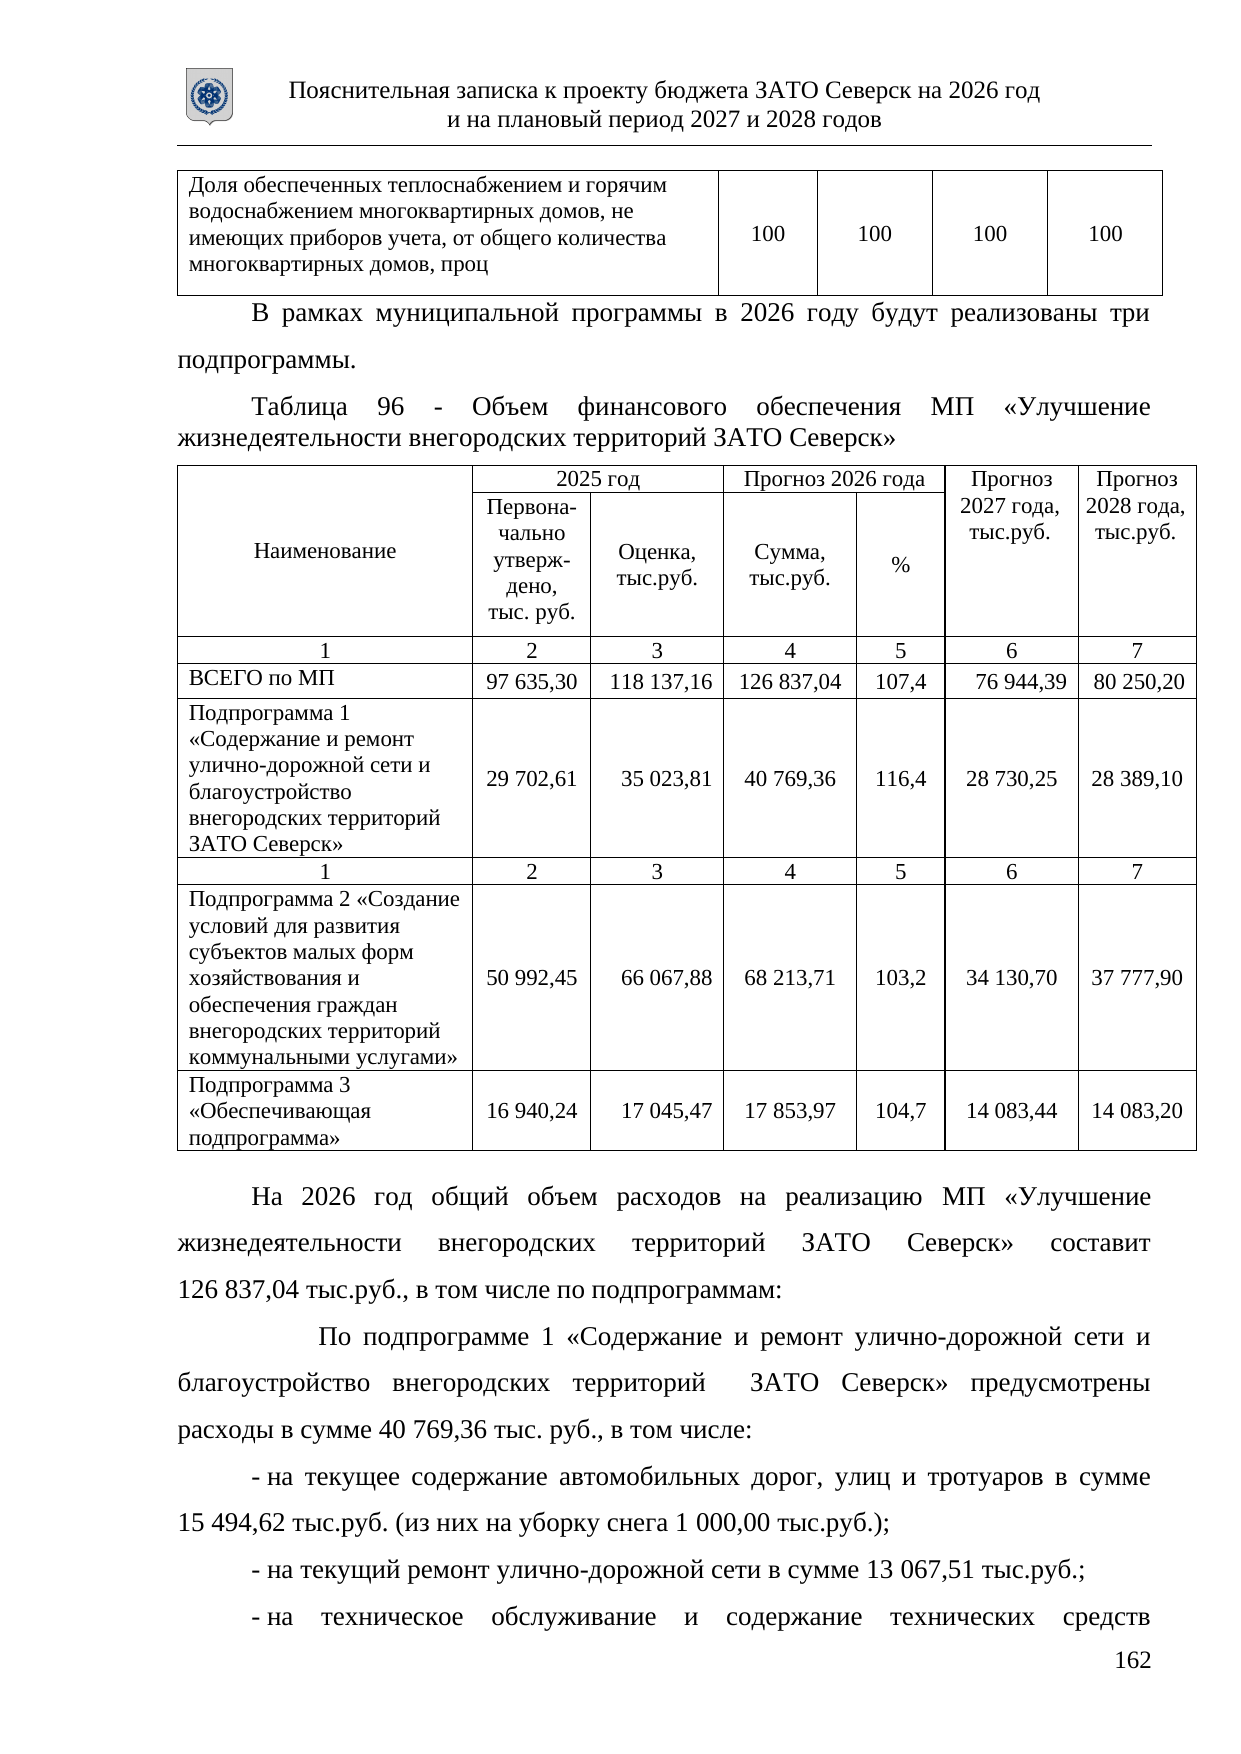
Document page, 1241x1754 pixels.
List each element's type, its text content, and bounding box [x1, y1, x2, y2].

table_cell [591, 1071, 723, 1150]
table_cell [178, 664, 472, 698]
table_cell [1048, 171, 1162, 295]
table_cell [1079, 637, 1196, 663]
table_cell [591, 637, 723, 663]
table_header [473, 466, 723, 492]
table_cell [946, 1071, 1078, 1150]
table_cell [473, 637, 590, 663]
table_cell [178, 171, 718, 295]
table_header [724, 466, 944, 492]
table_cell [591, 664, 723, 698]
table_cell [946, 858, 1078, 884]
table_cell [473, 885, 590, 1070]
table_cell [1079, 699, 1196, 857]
text По подпрограмме 1 «Содержание и ремонт улично-дорожной сети и благоустройство внегородских территорий ЗАТО Северск» предусмотрены расходы в сумме 40 769,36 тыс. руб., в том числе: [177, 1320, 1152, 1444]
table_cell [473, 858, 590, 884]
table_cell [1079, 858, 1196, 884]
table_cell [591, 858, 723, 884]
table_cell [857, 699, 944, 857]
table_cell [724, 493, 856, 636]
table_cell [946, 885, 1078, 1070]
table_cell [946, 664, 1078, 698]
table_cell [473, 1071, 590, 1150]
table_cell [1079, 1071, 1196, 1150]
text - на текущее содержание автомобильных дорог, улиц и тротуаров в сумме 15 494,62 тыс.руб. (из них на уборку снега 1 000,00 тыс.руб.); [177, 1460, 1152, 1537]
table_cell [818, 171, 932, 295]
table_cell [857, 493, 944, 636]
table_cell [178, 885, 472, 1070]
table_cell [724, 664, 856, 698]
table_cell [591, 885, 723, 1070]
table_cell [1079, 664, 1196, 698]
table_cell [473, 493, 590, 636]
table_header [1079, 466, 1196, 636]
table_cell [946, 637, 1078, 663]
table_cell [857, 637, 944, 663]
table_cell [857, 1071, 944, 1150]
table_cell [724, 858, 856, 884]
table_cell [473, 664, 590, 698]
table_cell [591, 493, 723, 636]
text Таблица 96 - Объем финансового обеспечения МП «Улучшение жизнедеятельности внегородских территорий ЗАТО Северск» [177, 390, 1152, 452]
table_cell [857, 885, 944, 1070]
text На 2026 год общий объем расходов на реализацию МП «Улучшение жизнедеятельности внегородских территорий ЗАТО Северск» составит 126 837,04 тыс.руб., в том числе по подпрограммам: [177, 1180, 1152, 1304]
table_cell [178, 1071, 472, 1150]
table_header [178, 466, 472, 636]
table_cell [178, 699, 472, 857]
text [177, 1600, 1152, 1631]
text В рамках муниципальной программы в 2026 году будут реализованы три подпрограммы. [177, 296, 1152, 374]
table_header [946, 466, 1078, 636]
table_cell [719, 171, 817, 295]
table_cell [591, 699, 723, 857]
picture [186, 68, 233, 126]
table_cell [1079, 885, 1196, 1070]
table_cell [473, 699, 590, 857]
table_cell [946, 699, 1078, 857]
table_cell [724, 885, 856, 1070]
text - на текущий ремонт улично-дорожной сети в сумме 13 067,51 тыс.руб.; [177, 1553, 1152, 1584]
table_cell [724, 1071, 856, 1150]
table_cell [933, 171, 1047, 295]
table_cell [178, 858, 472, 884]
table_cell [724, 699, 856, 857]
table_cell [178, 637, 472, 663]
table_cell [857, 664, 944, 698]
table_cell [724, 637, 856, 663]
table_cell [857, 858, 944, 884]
